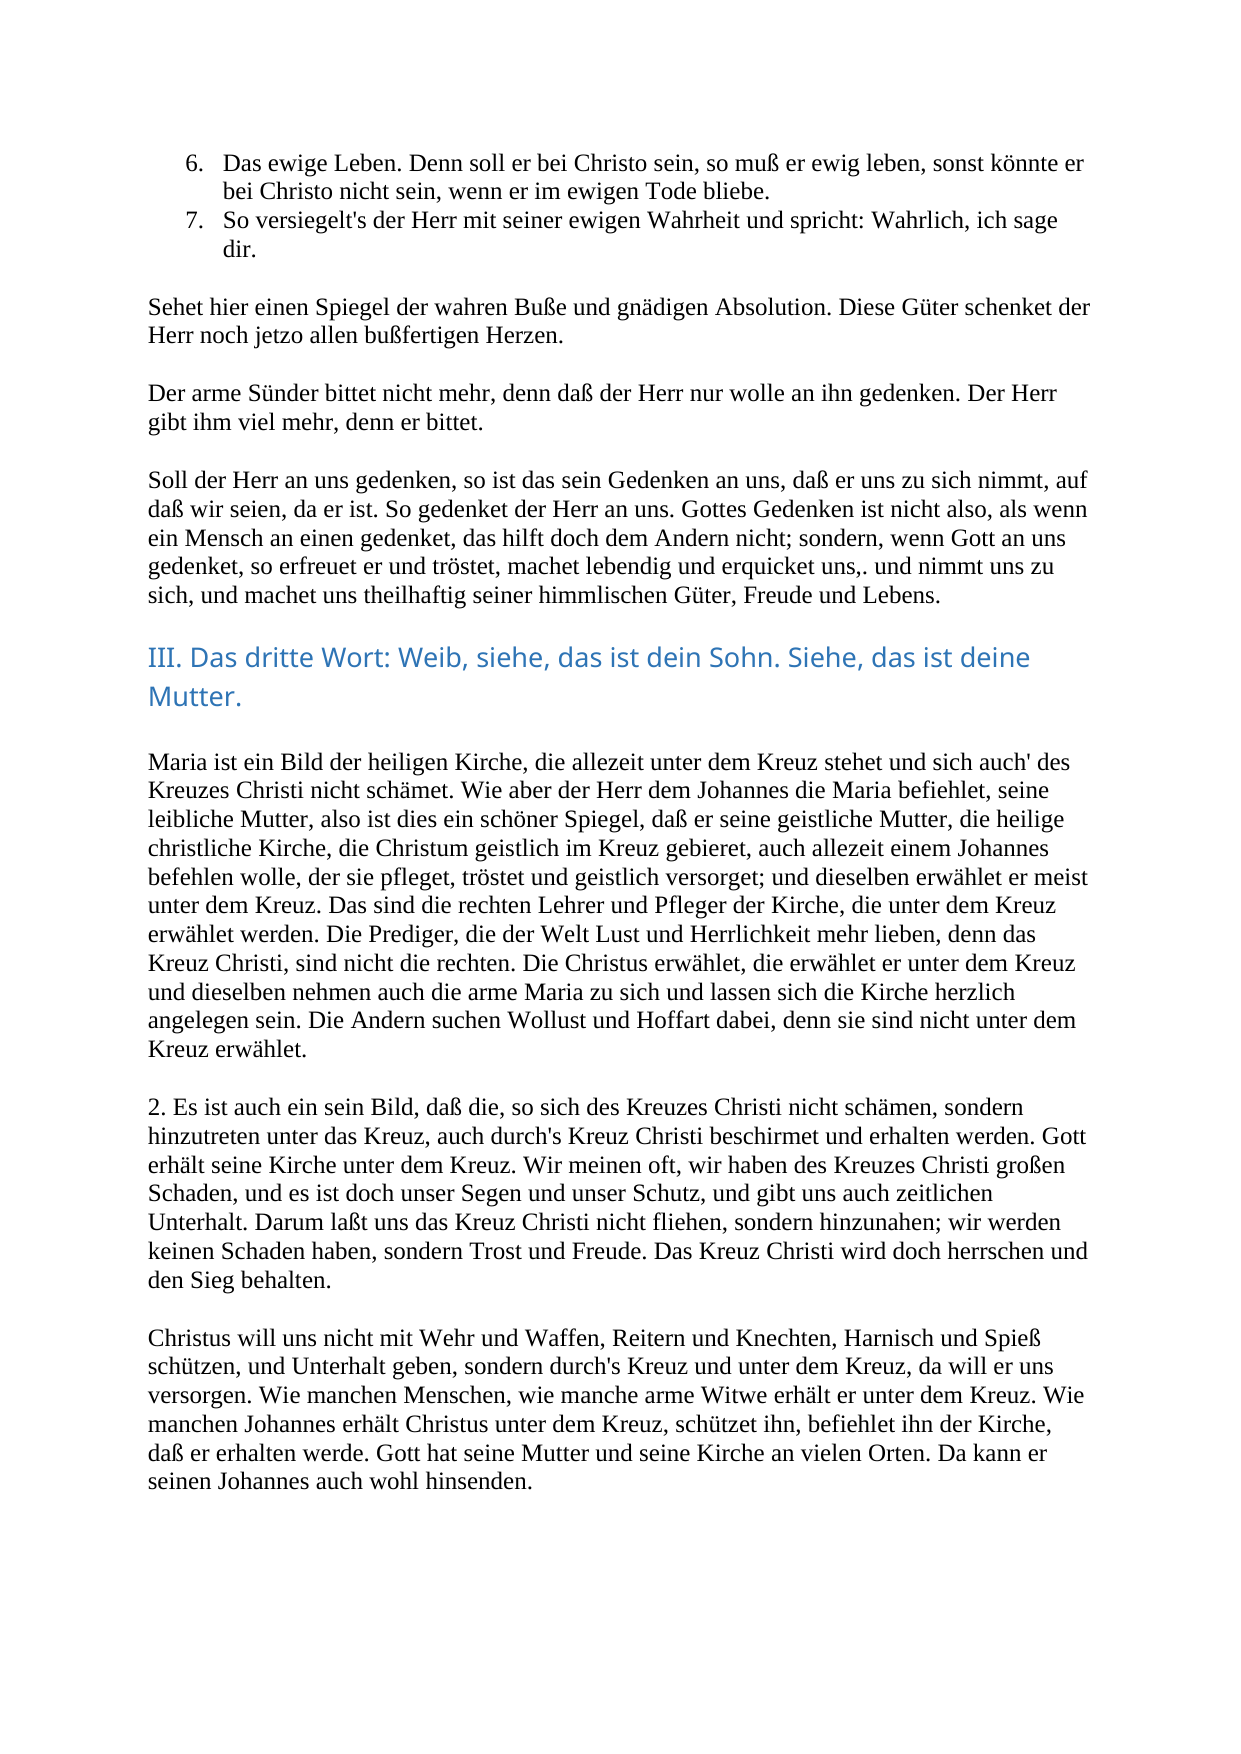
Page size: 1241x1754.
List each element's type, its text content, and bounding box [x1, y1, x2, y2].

text Der arme Sünder bittet nicht mehr, denn daß der Herr nur wolle an ihn gedenken. Der Herr gibt ihm viel mehr, denn er bittet. [148, 378, 1093, 436]
text Soll der Herr an uns gedenken, so ist das sein Gedenken an uns, daß er uns zu sich nimmt, auf daß wir seien, da er ist. So gedenket der Herr an uns. Gottes Gedenken ist nicht also, als wenn ein Mensch an einen gedenket, das hilft doch dem Andern nicht; sondern, wenn Gott an uns gedenket, so erfreuet er und tröstet, machet lebendig und erquicket uns,. und nimmt uns zu sich, und machet uns theilhaftig seiner himmlischen Güter, Freude und Lebens. [148, 465, 1093, 609]
text 2. Es ist auch ein sein Bild, daß die, so sich des Kreuzes Christi nicht schämen, sondern hinzutreten unter das Kreuz, auch durch's Kreuz Christi beschirmet und erhalten werden. Gott erhält seine Kirche unter dem Kreuz. Wir meinen oft, wir haben des Kreuzes Christi großen Schaden, und es ist doch unser Segen und unser Schutz, und gibt uns auch zeitlichen Unterhalt. Darum laßt uns das Kreuz Christi nicht fliehen, sondern hinzunahen; wir werden keinen Schaden haben, sondern Trost und Freude. Das Kreuz Christi wird doch herrschen und den Sieg behalten. [148, 1092, 1093, 1293]
text Sehet hier einen Spiegel der wahren Buße und gnädigen Absolution. Diese Güter schenket der Herr noch jetzo allen bußfertigen Herzen. [148, 292, 1093, 349]
list So versiegelt's der Herr mit seiner ewigen Wahrheit und spricht: Wahrlich, ich sage dir. [185, 205, 1093, 263]
text Christus will uns nicht mit Wehr und Waffen, Reitern und Knechten, Harnisch und Spieß schützen, und Unterhalt geben, sondern durch's Kreuz und unter dem Kreuz, da will er uns versorgen. Wie manchen Menschen, wie manche arme Witwe erhält er unter dem Kreuz. Wie manchen Johannes erhält Christus unter dem Kreuz, schützet ihn, befiehlet ihn der Kirche, daß er erhalten werde. Gott hat seine Mutter und seine Kirche an vielen Orten. Da kann er seinen Johannes auch wohl hinsenden. [148, 1323, 1093, 1495]
subtitle III. Das dritte Wort: Weib, siehe, das ist dein Sohn. Siehe, das ist deine Mutter. [148, 638, 1093, 715]
text Maria ist ein Bild der heiligen Kirche, die allezeit unter dem Kreuz stehet und sich auch' des Kreuzes Christi nicht schämet. Wie aber der Herr dem Johannes die Maria befiehlet, seine leibliche Mutter, also ist dies ein schöner Spiegel, daß er seine geistliche Mutter, die heilige christliche Kirche, die Christum geistlich im Kreuz gebieret, auch allezeit einem Johannes befehlen wolle, der sie pfleget, tröstet und geistlich versorget; und dieselben erwählet er meist unter dem Kreuz. Das sind die rechten Lehrer und Pfleger der Kirche, die unter dem Kreuz erwählet werden. Die Prediger, die der Welt Lust und Herrlichkeit mehr lieben, denn das Kreuz Christi, sind nicht die rechten. Die Christus erwählet, die erwählet er unter dem Kreuz und dieselben nehmen auch die arme Maria zu sich und lassen sich die Kirche herzlich angelegen sein. Die Andern suchen Wollust und Hoffart dabei, denn sie sind nicht unter dem Kreuz erwählet. [148, 747, 1093, 1063]
list Das ewige Leben. Denn soll er bei Christo sein, so muß er ewig leben, sonst könnte er bei Christo nicht sein, wenn er im ewigen Tode bliebe. [185, 148, 1093, 205]
